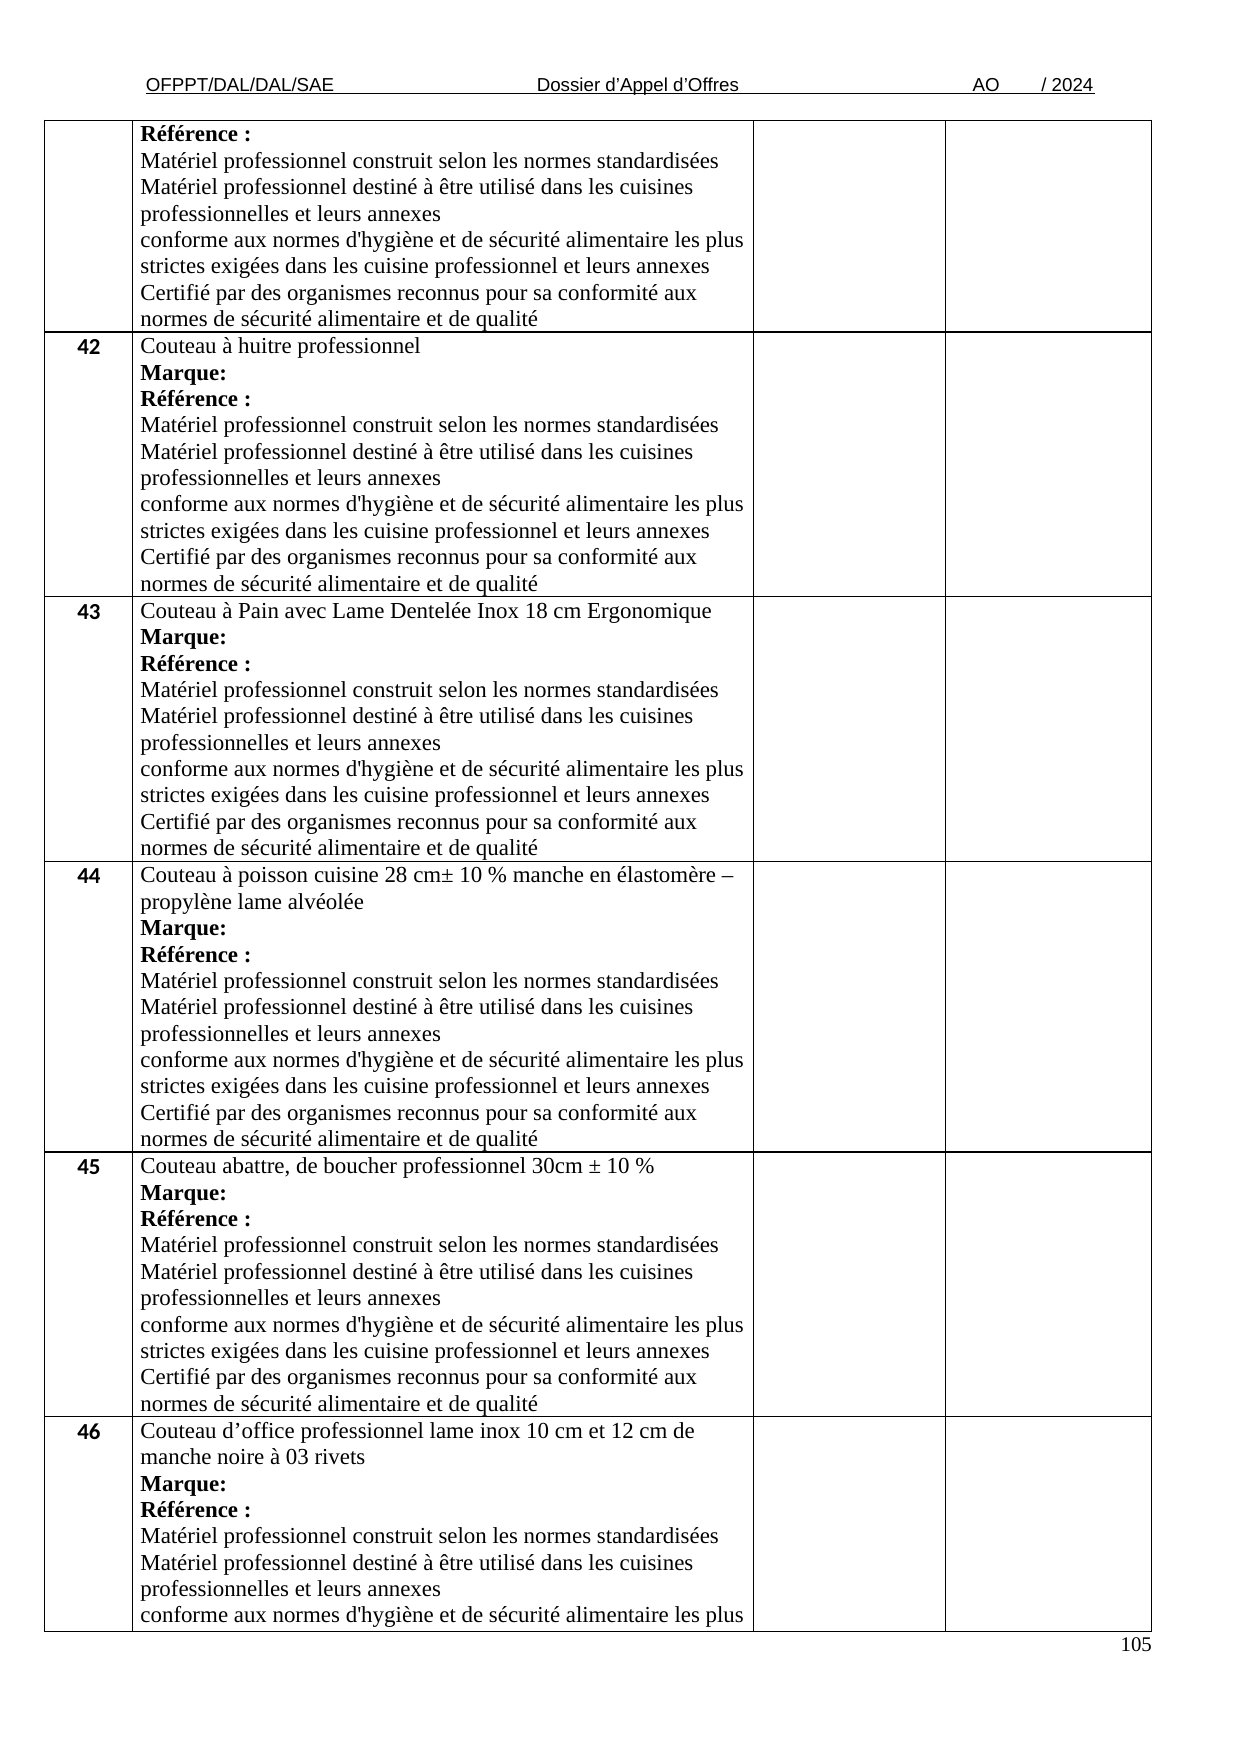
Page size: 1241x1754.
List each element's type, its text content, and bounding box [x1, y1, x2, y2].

table_cell 42 [45, 333, 132, 596]
table_cell 46 [45, 1417, 132, 1631]
table_cell 44 [45, 862, 132, 1151]
table_cell Couteau à huitre professionnel Marque: Référence : Matériel professionnel construit selon les normes standardisées Matériel professionnel destiné à être utilisé dans les cuisines professionnelles et leurs annexes conforme aux normes d'hygiène et de sécurité alimentaire les plus strictes exigées dans les cuisine professionnel et leurs annexes Certifié par des organismes reconnus pour sa conformité aux normes de sécurité alimentaire et de qualité [133, 333, 753, 596]
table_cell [133, 121, 753, 331]
table_cell [946, 597, 1151, 861]
table_cell [946, 1153, 1151, 1416]
table_cell 41 [45, 121, 132, 331]
table_cell Couteau à Pain avec Lame Dentelée Inox 18 cm Ergonomique Marque: Référence : Matériel professionnel construit selon les normes standardisées Matériel professionnel destiné à être utilisé dans les cuisines professionnelles et leurs annexes conforme aux normes d'hygiène et de sécurité alimentaire les plus strictes exigées dans les cuisine professionnel et leurs annexes Certifié par des organismes reconnus pour sa conformité aux normes de sécurité alimentaire et de qualité [133, 597, 753, 861]
table_cell Couteau abattre, de boucher professionnel 30cm ± 10 % Marque: Référence : Matériel professionnel construit selon les normes standardisées Matériel professionnel destiné à être utilisé dans les cuisines professionnelles et leurs annexes conforme aux normes d'hygiène et de sécurité alimentaire les plus strictes exigées dans les cuisine professionnel et leurs annexes Certifié par des organismes reconnus pour sa conformité aux normes de sécurité alimentaire et de qualité [133, 1153, 753, 1416]
table_cell [754, 121, 945, 331]
table_cell Couteau à poisson cuisine 28 cm± 10 % manche en élastomère – propylène lame alvéolée Marque: Référence : Matériel professionnel construit selon les normes standardisées Matériel professionnel destiné à être utilisé dans les cuisines professionnelles et leurs annexes conforme aux normes d'hygiène et de sécurité alimentaire les plus strictes exigées dans les cuisine professionnel et leurs annexes Certifié par des organismes reconnus pour sa conformité aux normes de sécurité alimentaire et de qualité [133, 862, 753, 1151]
table_cell [946, 1417, 1151, 1631]
table_cell 45 [45, 1153, 132, 1416]
table_cell [754, 597, 945, 861]
table_cell [946, 333, 1151, 596]
table_cell [946, 862, 1151, 1151]
table_cell [754, 1153, 945, 1416]
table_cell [133, 1417, 753, 1631]
table_cell [754, 862, 945, 1151]
table_cell 43 [45, 597, 132, 861]
table_cell [946, 121, 1151, 331]
table_cell [754, 333, 945, 596]
table_cell [754, 1417, 945, 1631]
